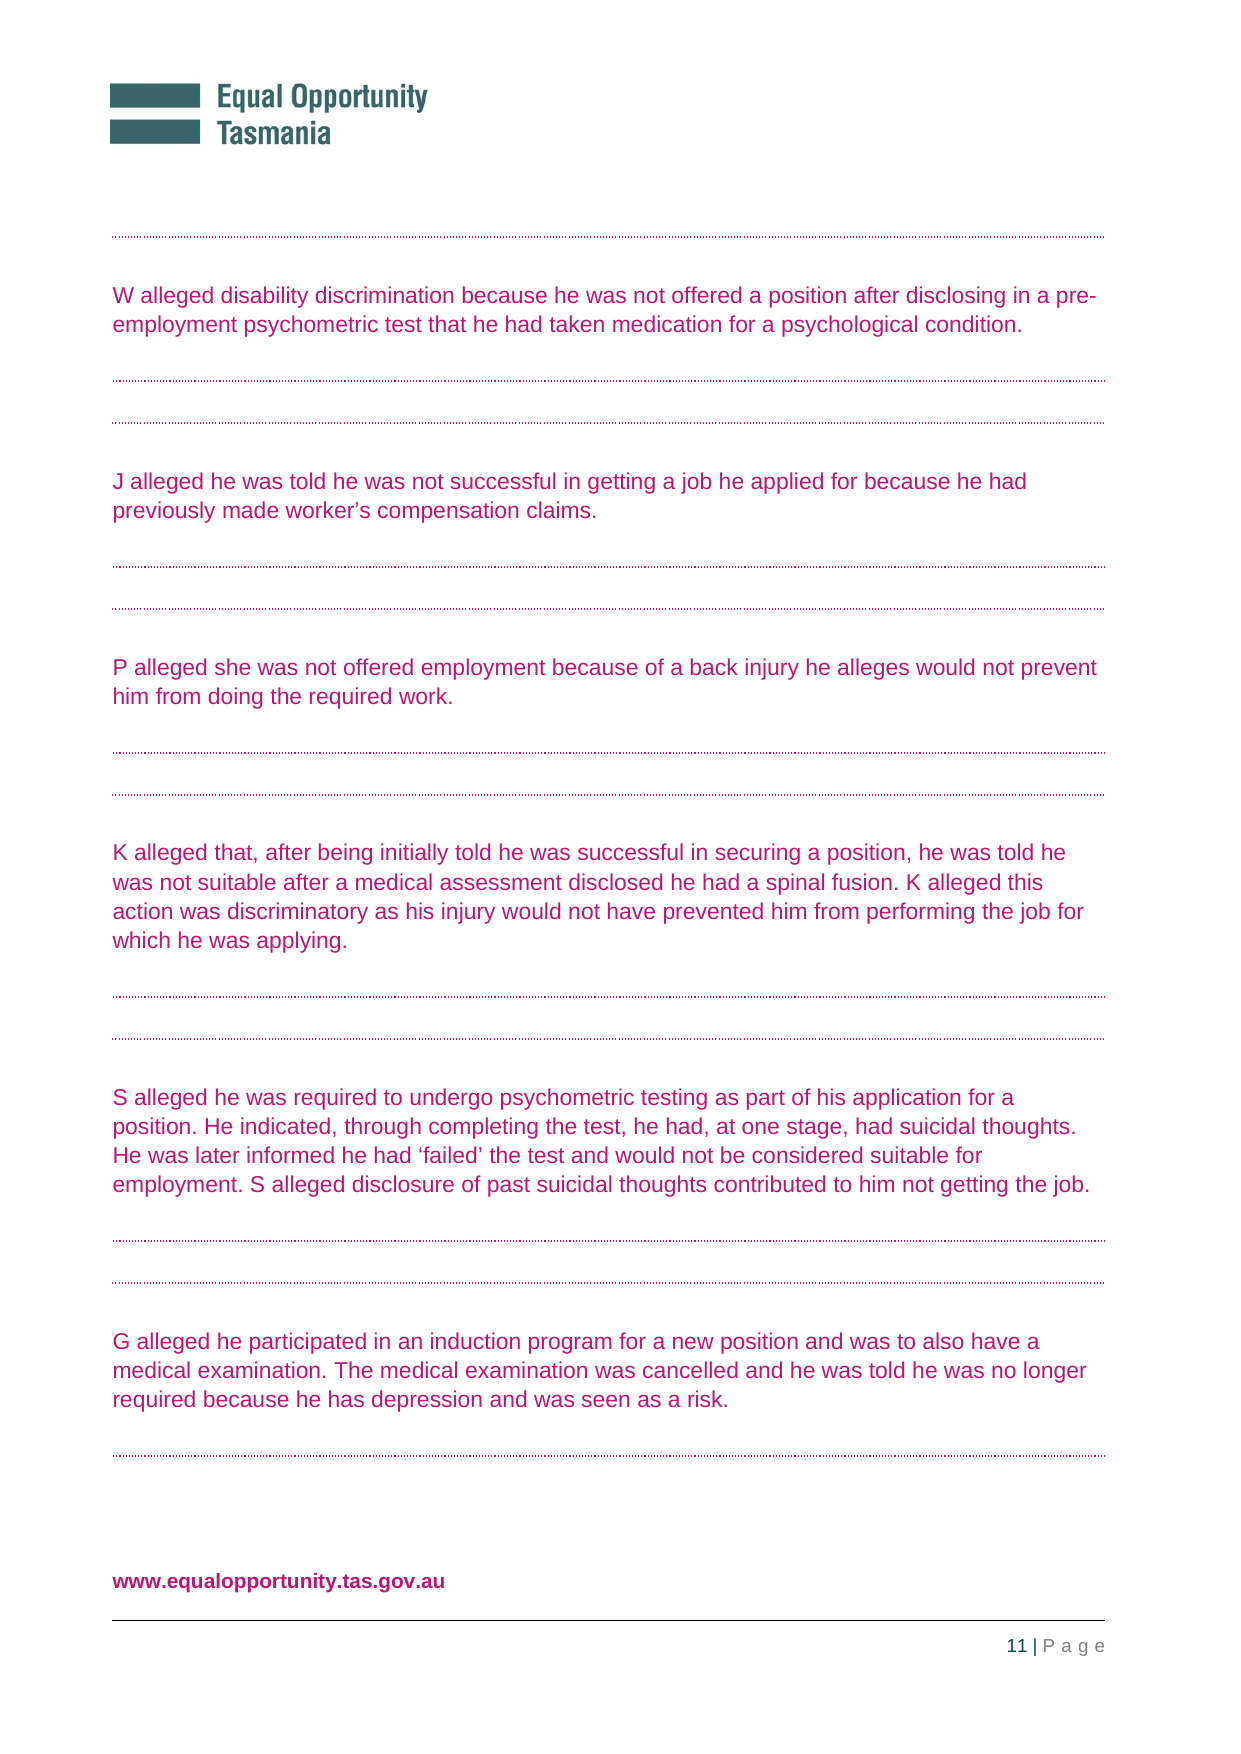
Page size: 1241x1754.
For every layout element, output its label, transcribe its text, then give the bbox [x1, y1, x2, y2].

text S alleged he was required to undergo psychometric testing as part of his application for a position. He indicated, through completing the test, he had, at one stage, had suicidal thoughts. He was later informed he had ‘failed’ the test and would not be considered suitable for employment. S alleged disclosure of past suicidal thoughts contributed to him not getting the job. [112, 1038, 1105, 1242]
text G alleged he participated in an induction program for a new position and was to also have a medical examination. The medical examination was cancelled and he was told he was no longer required because he has depression and was seen as a risk. [112, 1282, 1105, 1457]
text W alleged disability discrimination because he was not offered a position after disclosing in a pre-employment psychometric test that he had taken medication for a psychological condition. [112, 236, 1105, 382]
text K alleged that, after being initially told he was successful in securing a position, he was told he was not suitable after a medical assessment disclosed he had a spinal fusion. K alleged this action was discriminatory as his injury would not have prevented him from performing the job for which he was applying. [112, 794, 1105, 998]
text P alleged she was not offered employment because of a back injury he alleges would not prevent him from doing the required work. [112, 608, 1105, 754]
text J alleged he was told he was not successful in getting a job he applied for because he had previously made worker’s compensation claims. [112, 422, 1105, 568]
picture [110, 76, 1144, 149]
